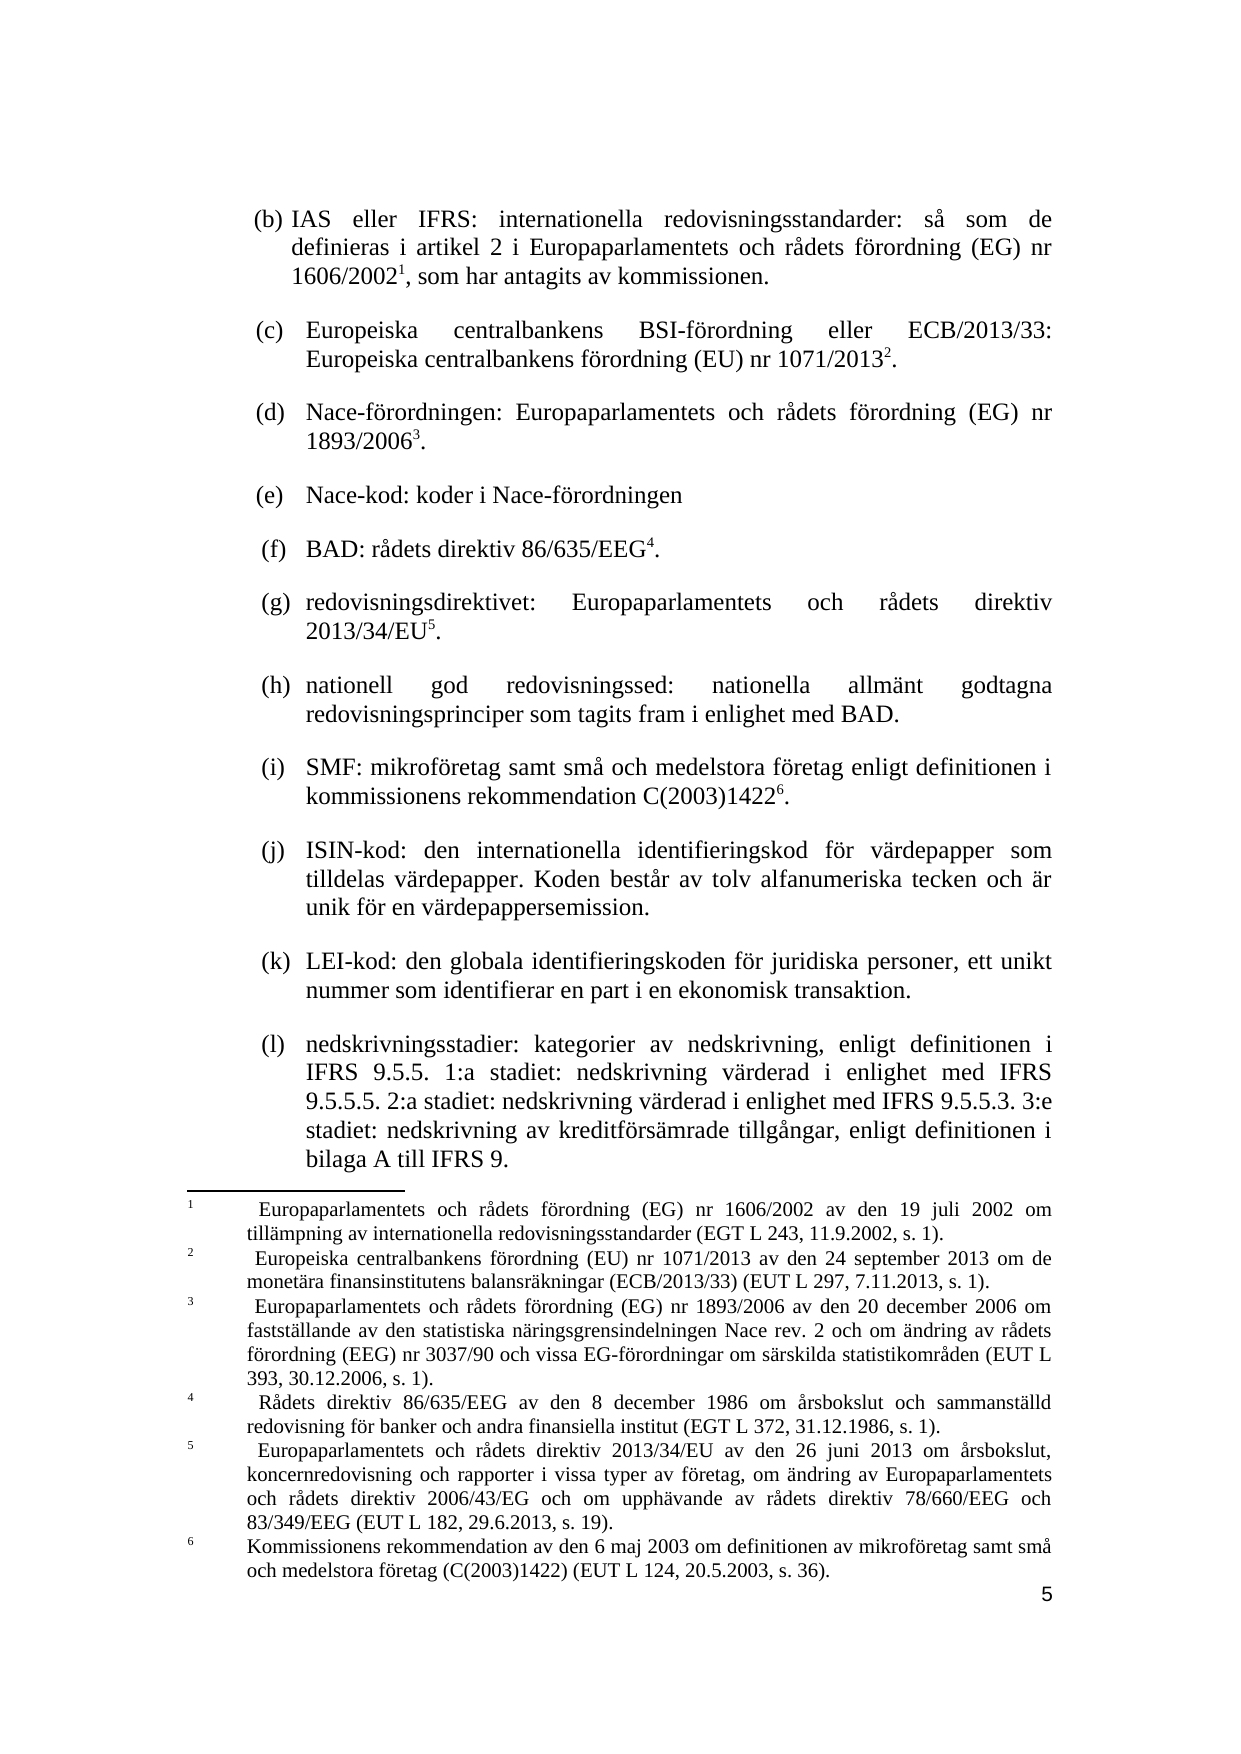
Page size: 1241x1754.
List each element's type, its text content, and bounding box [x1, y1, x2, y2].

list nedskrivningsstadier: kategorier av nedskrivning, enligt definitionen i IFRS 9.5.5. 1:a stadiet: nedskrivning värderad i enlighet med IFRS 9.5.5.5. 2:a stadiet: nedskrivning värderad i enlighet med IFRS 9.5.5.3. 3:e stadiet: nedskrivning av kreditförsämrade tillgångar, enligt definitionen i bilaga A till IFRS 9. [261, 1029, 1053, 1172]
list IAS eller IFRS: internationella redovisningsstandarder: så som de definieras i artikel 2 i Europaparlamentets och rådets förordning (EG) nr 1606/2002, som har antagits av kommissionen. [253, 204, 1053, 290]
list ISIN-kod: den internationella identifieringskod för värdepapper som tilldelas värdepapper. Koden består av tolv alfanumeriska tecken och är unik för en värdepappersemission. [261, 835, 1053, 921]
list LEI-kod: den globala identifieringskoden för juridiska personer, ett unikt nummer som identifierar en part i en ekonomisk transaktion. [261, 946, 1053, 1004]
list Europeiska centralbankens BSI-förordning eller ECB/2013/33: Europeiska centralbankens förordning (EU) nr 1071/2013. [256, 315, 1053, 372]
list nationell god redovisningssed: nationella allmänt godtagna redovisningsprinciper som tagits fram i enlighet med BAD. [261, 670, 1053, 727]
list BAD: rådets direktiv 86/635/EEG. [261, 534, 1053, 562]
list redovisningsdirektivet: Europaparlamentets och rådets direktiv 2013/34/EU. [261, 587, 1053, 645]
list Nace-kod: koder i Nace-förordningen [256, 480, 1053, 509]
list Nace-förordningen: Europaparlamentets och rådets förordning (EG) nr 1893/2006. [256, 397, 1053, 455]
list SMF: mikroföretag samt små och medelstora företag enligt definitionen i kommissionens rekommendation C(2003)1422. [261, 752, 1053, 810]
